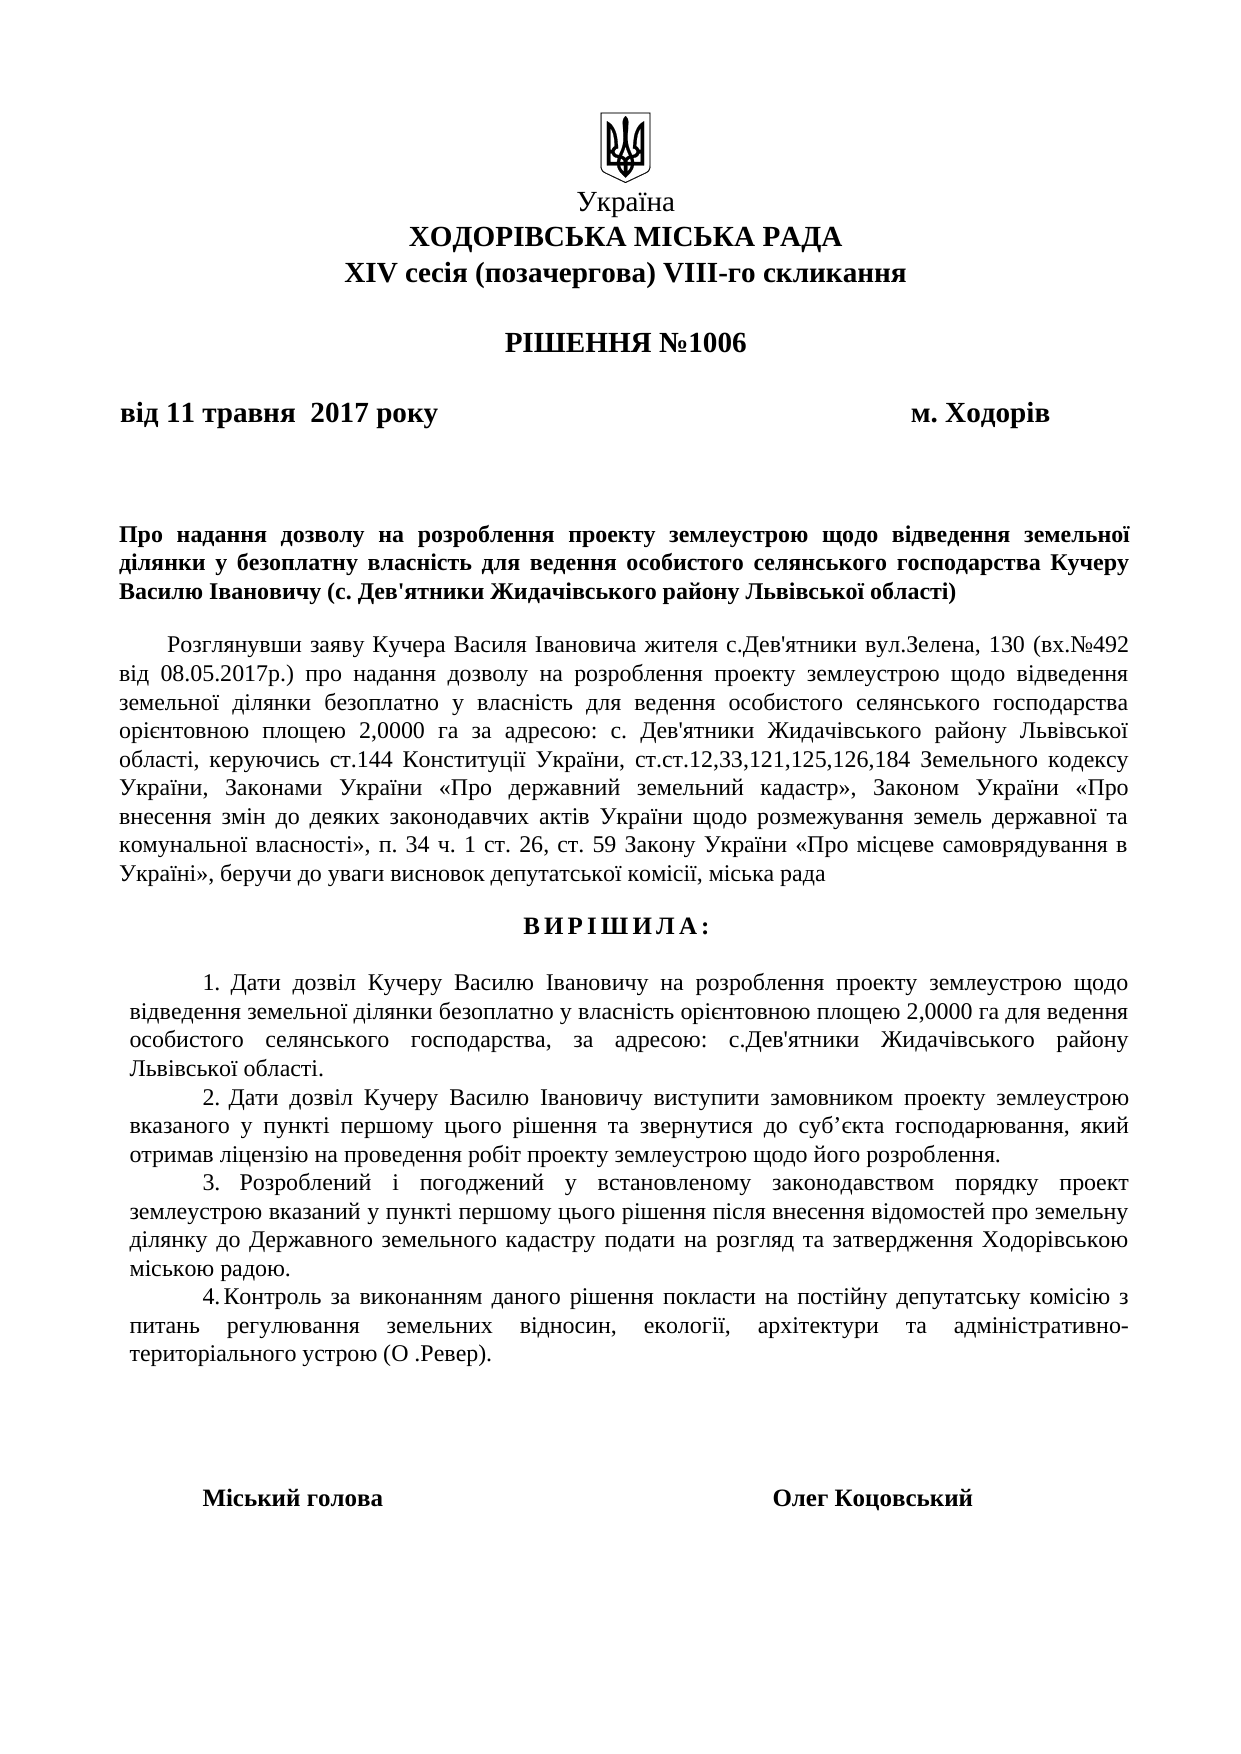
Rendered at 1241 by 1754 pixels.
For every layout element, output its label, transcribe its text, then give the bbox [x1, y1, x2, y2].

text Про надання дозволу на розроблення проекту землеустрою щодо відведення земельної ділянки у безоплатну власність для ведення особистого селянського господарства Кучеру Василю Івановичу (с. Дев'ятники Жидачівського району Львівської області) [119, 519, 1130, 605]
list Розроблений і погоджений у встановленому законодавством порядку проект землеустрою вказаний у пункті першому цього рішення після внесення відомостей про земельну ділянку до Державного земельного кадастру подати на розгляд та затвердження Ходорівською міською радою. [129, 1168, 1130, 1282]
table_cell РІШЕННЯ №1006 [109, 325, 1142, 396]
table_cell від 11 травня 2017 року [109, 396, 596, 466]
table_cell м. Ходорів [596, 396, 1142, 466]
text Міський голова Олег Коцовський [202, 1484, 1130, 1512]
table_header Україна ХОДОРІВСЬКА МІСЬКА РАДА ХІV сесія (позачергова) VІІІ-го скликання [109, 113, 1142, 325]
list Дати дозвіл Кучеру Василю Івановичу виступити замовником проекту землеустрою вказаного у пункті першому цього рішення та звернутися до суб’єкта господарювання, який отримав ліцензію на проведення робіт проекту землеустрою щодо його розроблення. [129, 1082, 1130, 1168]
text ВИРІШИЛА: [108, 915, 1124, 940]
text Розглянувши заяву Кучера Василя Івановича жителя с.Дев'ятники вул.Зелена, 130 (вх.№492 від 08.05.2017р.) про надання дозволу на розроблення проекту землеустрою щодо відведення земельної ділянки безоплатно у власність для ведення особистого селянського господарства орієнтовною площею 2,0000 га за адресою: с. Дев'ятники Жидачівського району Львівської області, керуючись ст.144 Конституції України, ст.ст.12,33,121,125,126,184 Земельного кодексу України, Законами України «Про державний земельний кадастр», Законом України «Про внесення змін до деяких законодавчих актів України щодо розмежування земель державної та комунальної власності», п. 34 ч. 1 ст. 26, ст. 59 Закону України «Про місцеве самоврядування в Україні», беручи до уваги висновок депутатської комісії, міська рада [119, 630, 1130, 887]
list Контроль за виконанням даного рішення покласти на постійну депутатську комісію з питань регулювання земельних відносин, екології, архітектури та адміністративно- територіального устрою (О .Ревер). [129, 1282, 1130, 1368]
list Дати дозвіл Кучеру Василю Івановичу на розроблення проекту землеустрою щодо відведення земельної ділянки безоплатно у власність орієнтовною площею 2,0000 га для ведення особистого селянського господарства, за адресою: с.Дев'ятники Жидачівського району Львівської області. [129, 968, 1130, 1082]
